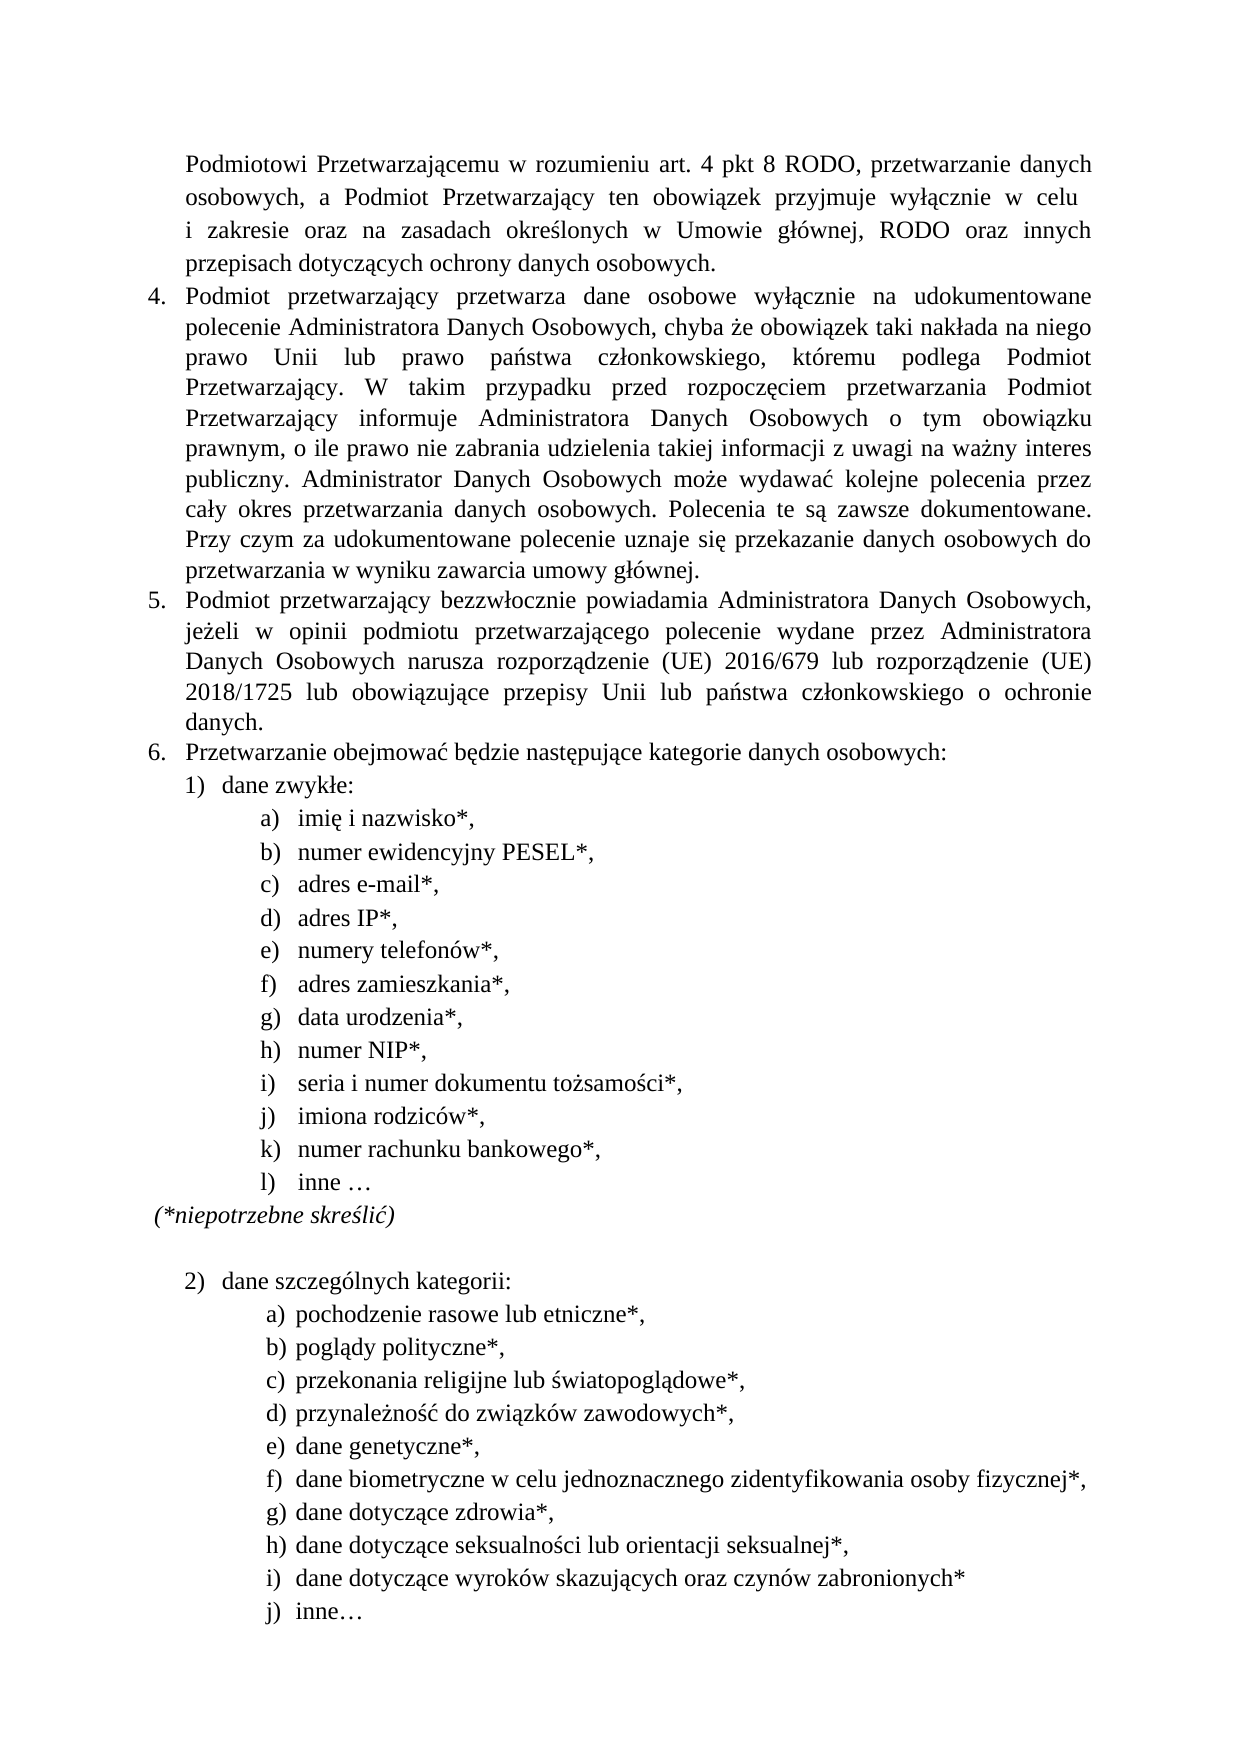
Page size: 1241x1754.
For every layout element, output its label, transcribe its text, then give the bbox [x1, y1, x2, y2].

list numery telefonów*, [260, 936, 1092, 964]
list seria i numer dokumentu tożsamości*, [260, 1068, 1092, 1096]
list dane genetyczne*, [266, 1431, 1092, 1460]
list pochodzenie rasowe lub etniczne*, [266, 1299, 1092, 1328]
list imiona rodziców*, [260, 1101, 1092, 1129]
list poglądy polityczne*, [266, 1332, 1092, 1361]
text (*niepotrzebne skreślić) [148, 1200, 1092, 1228]
list adres IP*, [260, 903, 1092, 931]
list dane dotyczące wyroków skazujących oraz czynów zabronionych* [266, 1563, 1092, 1592]
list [148, 149, 1092, 277]
list dane dotyczące zdrowia*, [266, 1497, 1092, 1526]
list dane zwykłe: [184, 771, 1092, 799]
list numer rachunku bankowego*, [260, 1134, 1092, 1162]
list dane biometryczne w celu jednoznacznego zidentyfikowania osoby fizycznej*, [266, 1464, 1092, 1493]
list data urodzenia*, [260, 1002, 1092, 1030]
list imię i nazwisko*, [260, 803, 1092, 832]
list dane szczególnych kategorii: [184, 1266, 1092, 1294]
list Podmiot przetwarzający bezzwłocznie powiadamia Administratora Danych Osobowych, jeżeli w opinii podmiotu przetwarzającego polecenie wydane przez Administratora Danych Osobowych narusza rozporządzenie (UE) 2016/679 lub rozporządzenie (UE) 2018/1725 lub obowiązujące przepisy Unii lub państwa członkowskiego o ochronie danych. [148, 585, 1092, 736]
list Przetwarzanie obejmować będzie następujące kategorie danych osobowych: [148, 737, 1092, 766]
list Podmiot przetwarzający przetwarza dane osobowe wyłącznie na udokumentowane polecenie Administratora Danych Osobowych, chyba że obowiązek taki nakłada na niego prawo Unii lub prawo państwa członkowskiego, któremu podlega Podmiot Przetwarzający. W takim przypadku przed rozpoczęciem przetwarzania Podmiot Przetwarzający informuje Administratora Danych Osobowych o tym obowiązku prawnym, o ile prawo nie zabrania udzielenia takiej informacji z uwagi na ważny interes publiczny. Administrator Danych Osobowych może wydawać kolejne polecenia przez cały okres przetwarzania danych osobowych. Polecenia te są zawsze dokumentowane. Przy czym za udokumentowane polecenie uznaje się przekazanie danych osobowych do przetwarzania w wyniku zawarcia umowy głównej. [148, 281, 1092, 584]
list numer ewidencyjny PESEL*, [260, 837, 1092, 865]
list przynależność do związków zawodowych*, [266, 1398, 1092, 1427]
list adres zamieszkania*, [260, 969, 1092, 997]
list przekonania religijne lub światopoglądowe*, [266, 1365, 1092, 1394]
list inne … [260, 1167, 1092, 1196]
list numer NIP*, [260, 1035, 1092, 1063]
list dane dotyczące seksualności lub orientacji seksualnej*, [266, 1530, 1092, 1559]
list adres e-mail*, [260, 869, 1092, 898]
list inne… [266, 1596, 1092, 1625]
